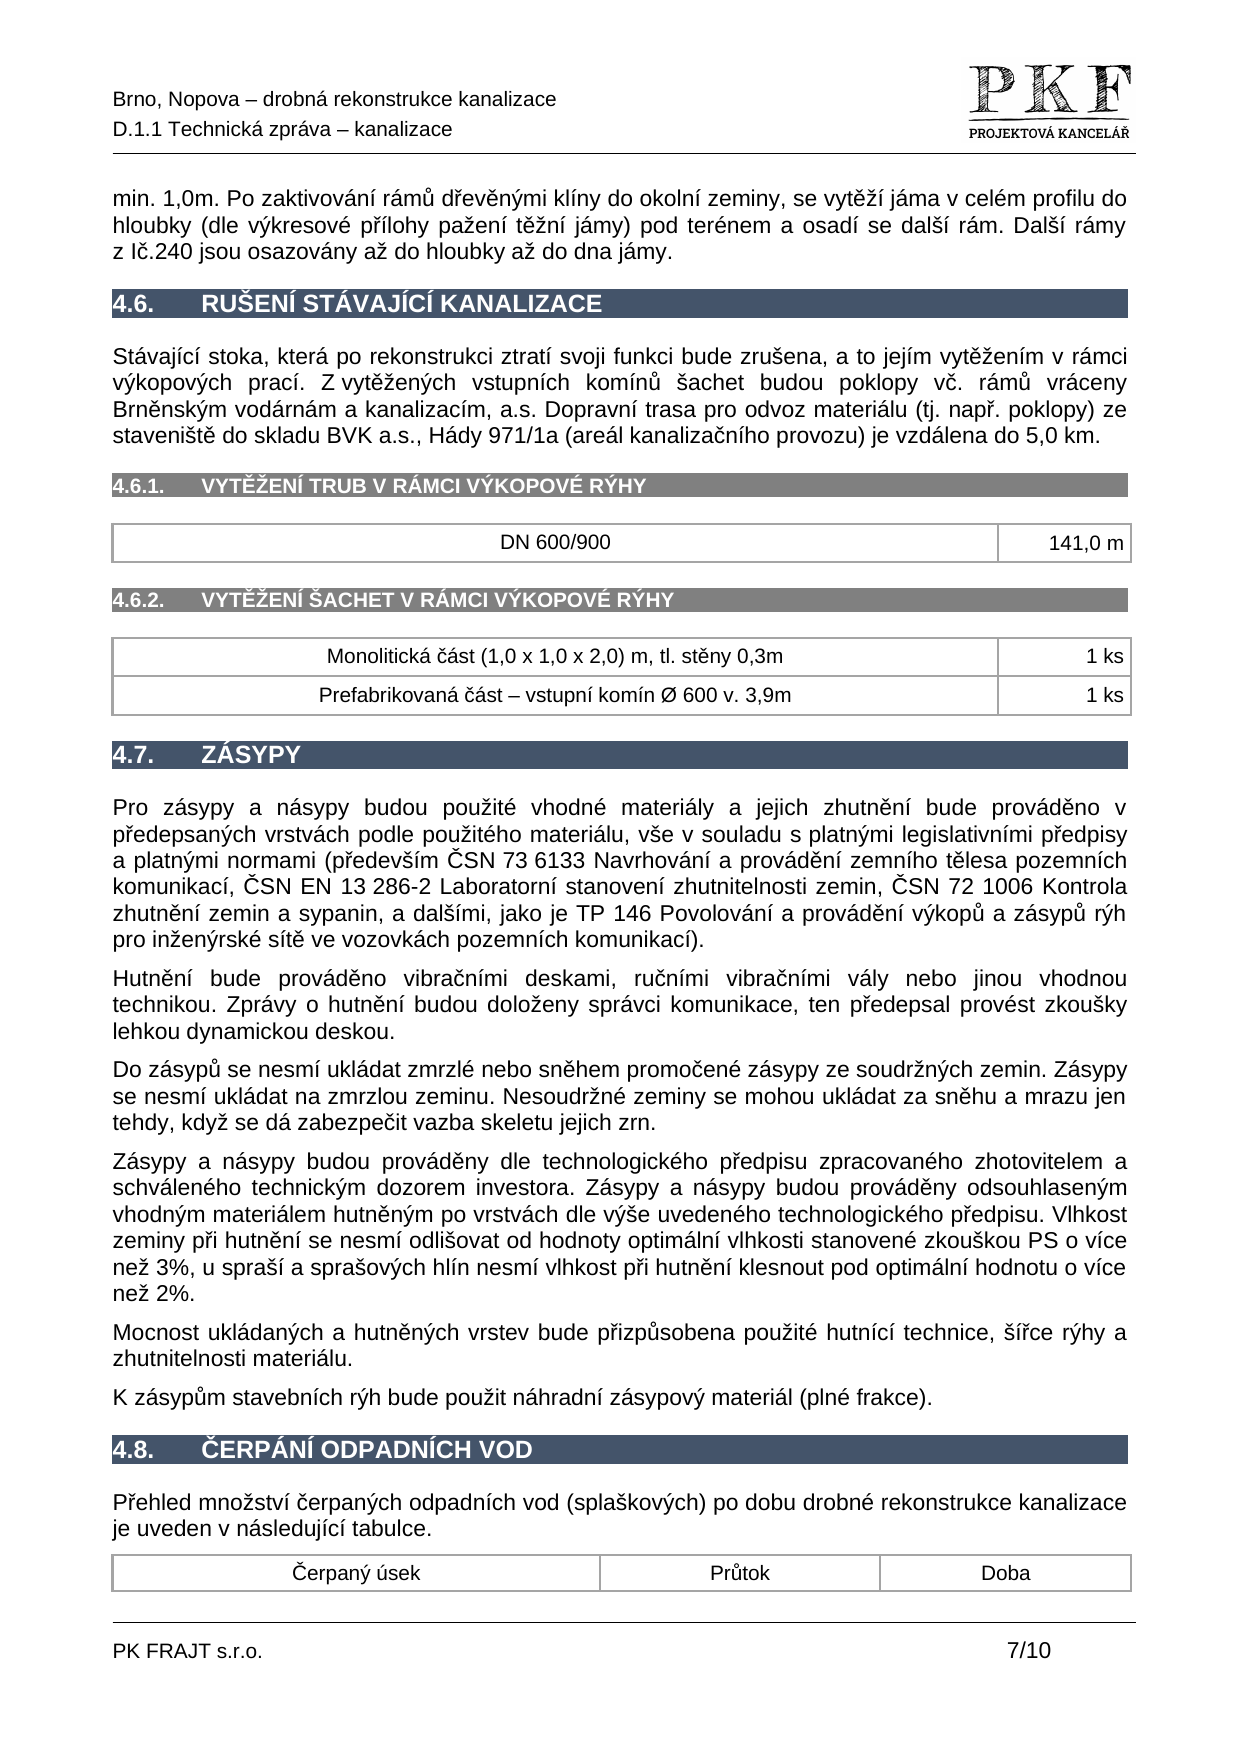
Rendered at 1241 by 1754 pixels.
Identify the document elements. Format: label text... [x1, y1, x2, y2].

table_cell Prefabrikovaná část – vstupní komín Ø 600 v. 3,9m [114, 677, 997, 713]
table_header DN 600/900 [114, 525, 997, 561]
table_header Monolitická část (1,0 x 1,0 x 2,0) m, tl. stěny 0,3m [114, 639, 997, 675]
text Stávající stoka, která po rekonstrukci ztratí svoji funkci bude zrušena, a to jejím vytěžením v rámci výkopových prací. Z vytěžených vstupních komínů šachet budou poklopy vč. rámů vráceny Brněnským vodárnám a kanalizacím, a.s. Dopravní trasa pro odvoz materiálu (tj. např. poklopy) ze staveniště do skladu BVK a.s., Hády 971/1a (areál kanalizačního provozu) je vzdálena do 5,0 km. [112, 343, 1128, 448]
subtitle ZÁSYPY [112, 741, 1128, 769]
text Do zásypů se nesmí ukládat zmrzlé nebo sněhem promočené zásypy ze soudržných zemin. Zásypy se nesmí ukládat na zmrzlou zeminu. Nesoudržné zeminy se mohou ukládat za sněhu a mrazu jen tehdy, když se dá zabezpečit vazba skeletu jejich zrn. [112, 1056, 1128, 1136]
text Zásypy a násypy budou prováděny dle technologického předpisu zpracovaného zhotovitelem a schváleného technickým dozorem investora. Zásypy a násypy budou prováděny odsouhlaseným vhodným materiálem hutněným po vrstvách dle výše uvedeného technologického předpisu. Vlhkost zeminy při hutnění se nesmí odlišovat od hodnoty optimální vlhkosti stanovené zkouškou PS o více než 3%, u spraší a sprašových hlín nesmí vlhkost při hutnění klesnout pod optimální hodnotu o více než 2%. [112, 1148, 1128, 1306]
table_cell 1 ks [999, 677, 1130, 713]
subtitle ČERPÁNÍ ODPADNÍCH VOD [112, 1435, 1128, 1464]
text Přehled množství čerpaných odpadních vod (splaškových) po dobu drobné rekonstrukce kanalizace je uveden v následující tabulce. [112, 1489, 1128, 1542]
table_header 1 ks [999, 639, 1130, 675]
text Mocnost ukládaných a hutněných vrstev bude přizpůsobena použité hutnící technice, šířce rýhy a zhutnitelnosti materiálu. [112, 1319, 1128, 1371]
subtitle VYTĚŽENÍ TRUB V RÁMCI VÝKOPOVÉ RÝHY [112, 473, 1128, 497]
table_header Doba [881, 1556, 1130, 1589]
table_header 141,0 m [999, 525, 1130, 561]
text Pro zásypy a násypy budou použité vhodné materiály a jejich zhutnění bude prováděno v předepsaných vrstvách podle použitého materiálu, vše v souladu s platnými legislativními předpisy a platnými normami (především ČSN 73 6133 Navrhování a provádění zemního tělesa pozemních komunikací, ČSN EN 13 286-2 Laboratorní stanovení zhutnitelnosti zemin, ČSN 72 1006 Kontrola zhutnění zemin a sypanin, a dalšími, jako je TP 146 Povolování a provádění výkopů a zásypů rýh pro inženýrské sítě ve vozovkách pozemních komunikací). [112, 794, 1128, 952]
picture [961, 57, 1136, 143]
subtitle VYTĚŽENÍ ŠACHET V RÁMCI VÝKOPOVÉ RÝHY [112, 588, 1128, 612]
table_header Průtok [601, 1556, 879, 1589]
text K zásypům stavebních rýh bude použit náhradní zásypový materiál (plné frakce). [112, 1384, 1128, 1410]
table_header Čerpaný úsek [114, 1556, 599, 1589]
text Hutnění bude prováděno vibračními deskami, ručními vibračními vály nebo jinou vhodnou technikou. Zprávy o hutnění budou doloženy správci komunikace, ten předepsal provést zkoušky lehkou dynamickou deskou. [112, 965, 1128, 1044]
subtitle RUŠENÍ STÁVAJÍCÍ KANALIZACE [112, 289, 1128, 318]
